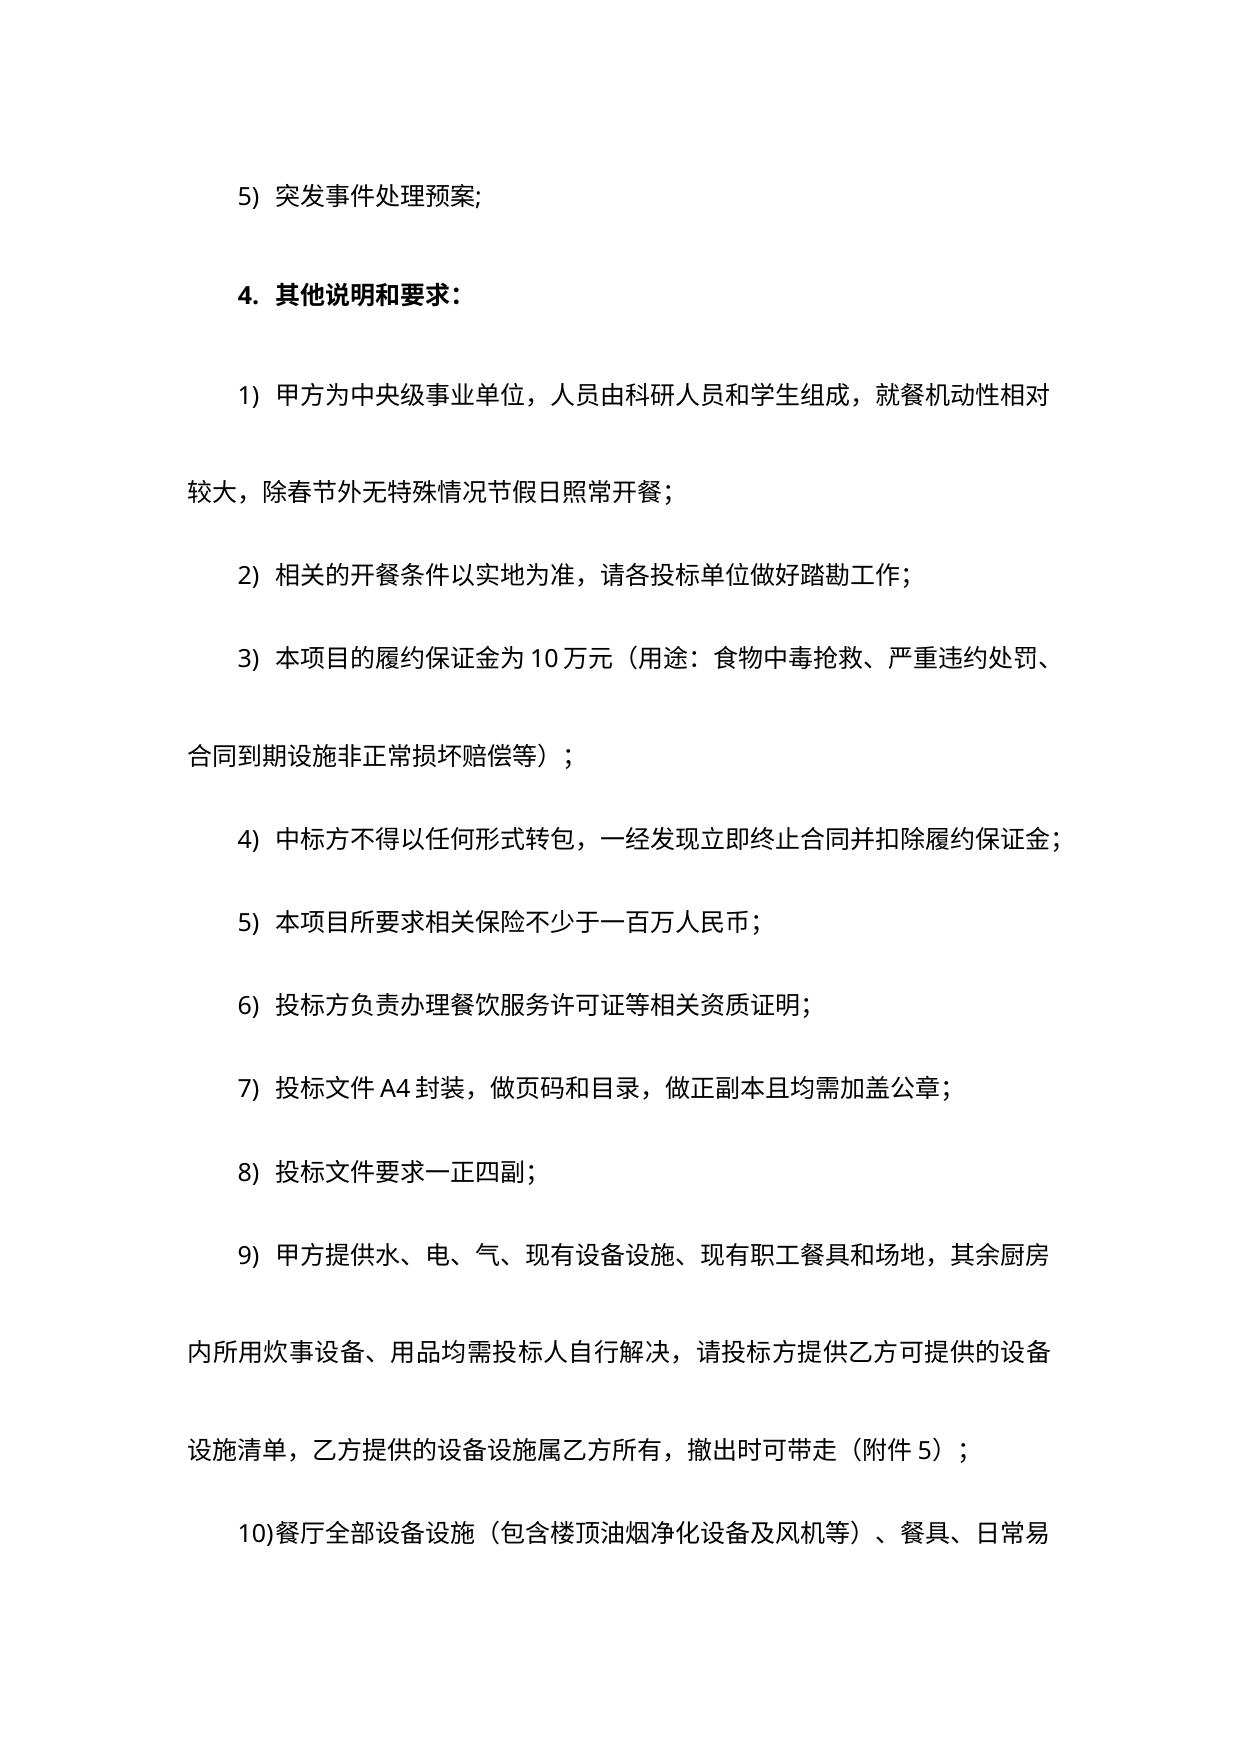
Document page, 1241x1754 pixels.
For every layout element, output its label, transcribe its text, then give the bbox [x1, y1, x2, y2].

list 相关的开餐条件以实地为准，请各投标单位做好踏勘工作； [187, 541, 1053, 606]
list 投标文件要求一正四副； [187, 1138, 1053, 1203]
list 其他说明和要求： [187, 261, 1053, 326]
list 投标方负责办理餐饮服务许可证等相关资质证明； [187, 971, 1053, 1036]
list 中标方不得以任何形式转包，一经发现立即终止合同并扣除履约保证金； [187, 805, 1053, 870]
list 投标文件A4封装，做页码和目录，做正副本且均需加盖公章； [187, 1054, 1053, 1119]
list 甲方为中央级事业单位，人员由科研人员和学生组成，就餐机动性相对较大，除春节外无特殊情况节假日照常开餐； [187, 361, 1053, 523]
list 突发事件处理预案; [187, 162, 1053, 227]
list 甲方提供水、电、气、现有设备设施、现有职工餐具和场地，其余厨房内所用炊事设备、用品均需投标人自行解决，请投标方提供乙方可提供的设备设施清单，乙方提供的设备设施属乙方所有，撤出时可带走（附件5）； [187, 1221, 1053, 1481]
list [187, 1499, 1053, 1564]
list 本项目的履约保证金为10万元（用途：食物中毒抢救、严重违约处罚、合同到期设施非正常损坏赔偿等）； [187, 624, 1053, 787]
list 本项目所要求相关保险不少于一百万人民币； [187, 888, 1053, 953]
